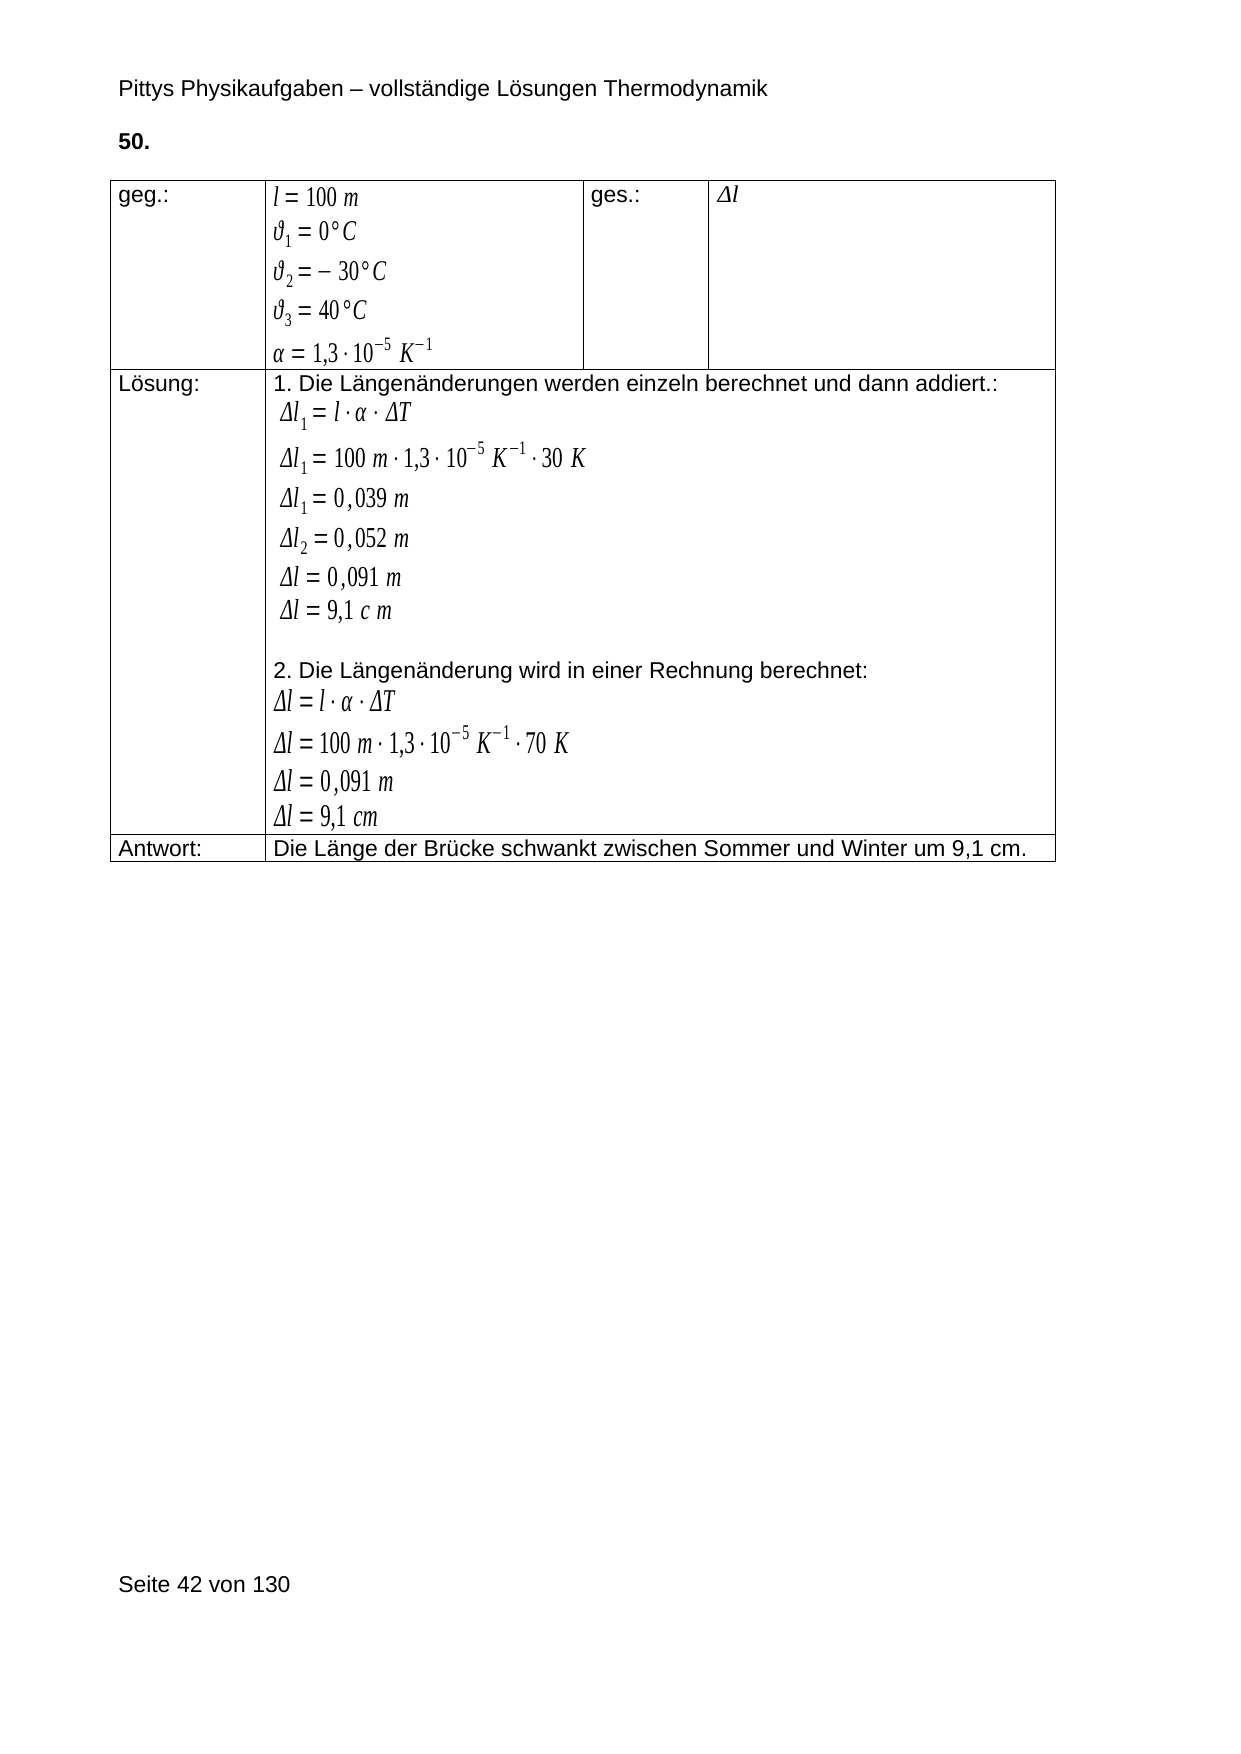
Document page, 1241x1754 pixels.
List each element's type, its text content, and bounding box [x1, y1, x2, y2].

text 50. [118, 128, 1152, 180]
table_cell 1. Die Längenänderungen werden einzeln berechnet und dann addiert.: 2. Die Längenänderung wird in einer Rechnung berechnet: [266, 370, 1055, 834]
table_cell Antwort: [111, 835, 265, 861]
table_cell Die Länge der Brücke schwankt zwischen Sommer und Winter um 9,1 cm. [266, 835, 1055, 861]
table_header [266, 181, 583, 369]
table_header geg.: [111, 181, 265, 369]
table_header [709, 181, 1055, 369]
table_header ges.: [584, 181, 708, 369]
table_cell Lösung: [111, 370, 265, 834]
